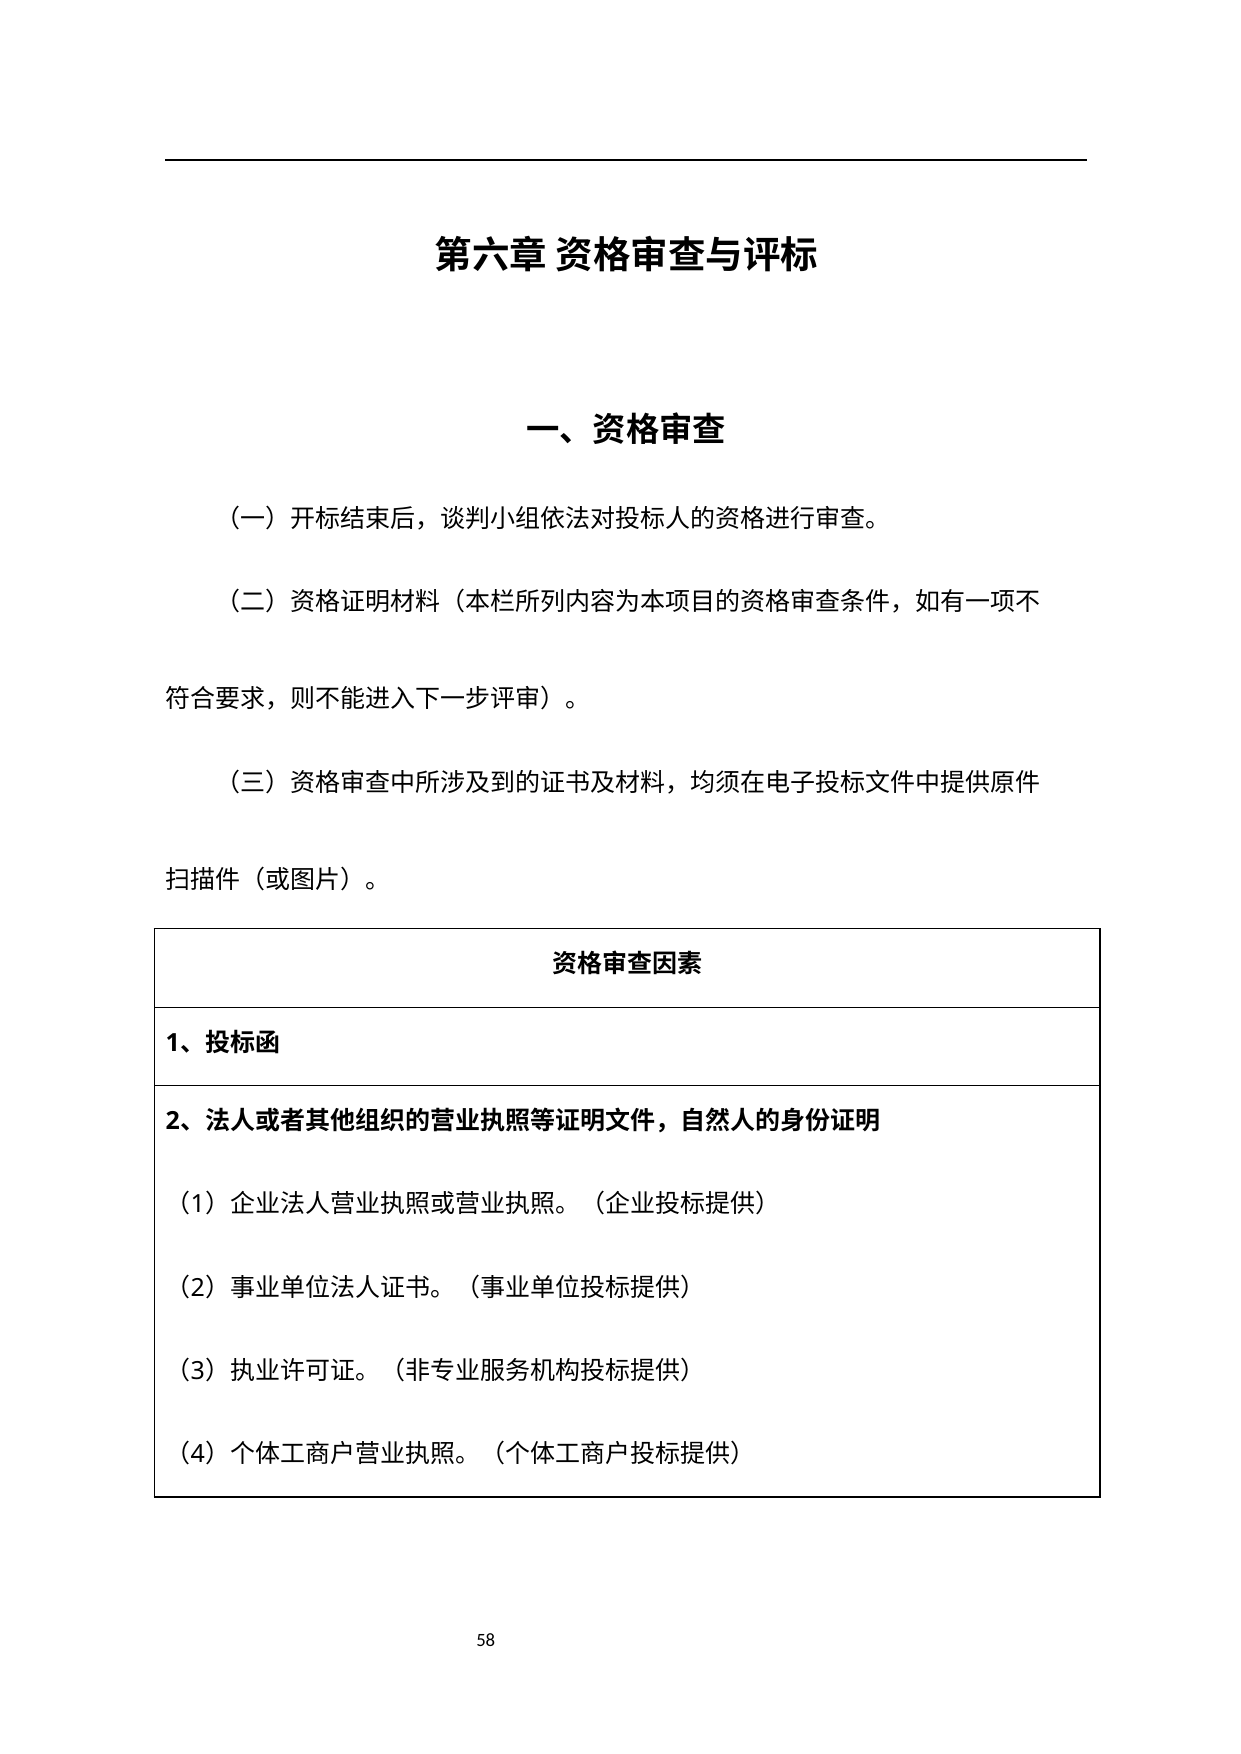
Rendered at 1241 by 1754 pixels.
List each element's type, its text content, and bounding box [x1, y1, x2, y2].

table_cell 1、投标函 [155, 1008, 1099, 1085]
table_header 资格审查因素 [155, 929, 1099, 1007]
text （一）开标结束后，谈判小组依法对投标人的资格进行审查。 [165, 484, 1087, 549]
text （三）资格审查中所涉及到的证书及材料，均须在电子投标文件中提供原件扫描件（或图片）。 [165, 748, 1043, 910]
text （二）资格证明材料（本栏所列内容为本项目的资格审查条件，如有一项不符合要求，则不能进入下一步评审）。 [165, 567, 1043, 729]
text 一、资格审查 [165, 395, 1087, 460]
text 第六章 资格审查与评标 [165, 219, 1087, 284]
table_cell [155, 1086, 1099, 1496]
